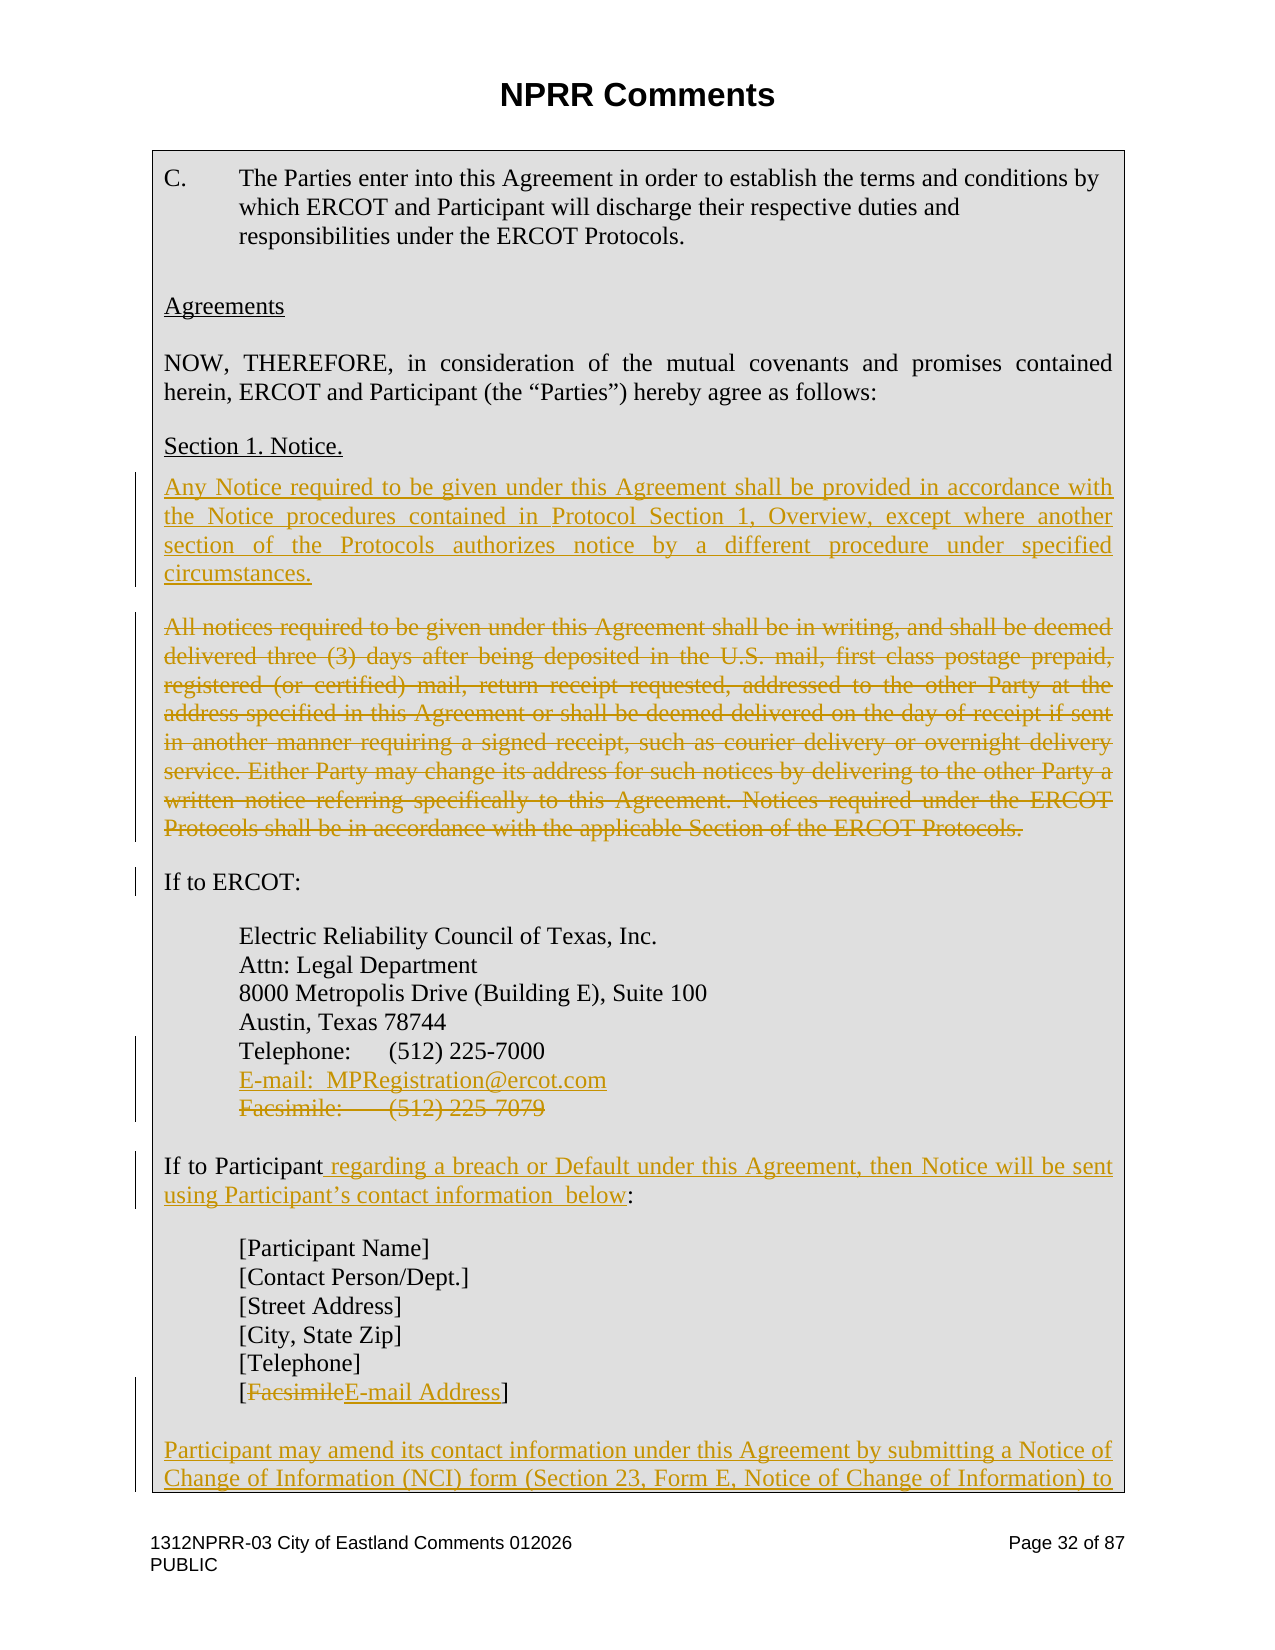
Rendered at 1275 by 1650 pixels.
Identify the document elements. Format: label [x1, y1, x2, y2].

table_header [153, 151, 1124, 1492]
